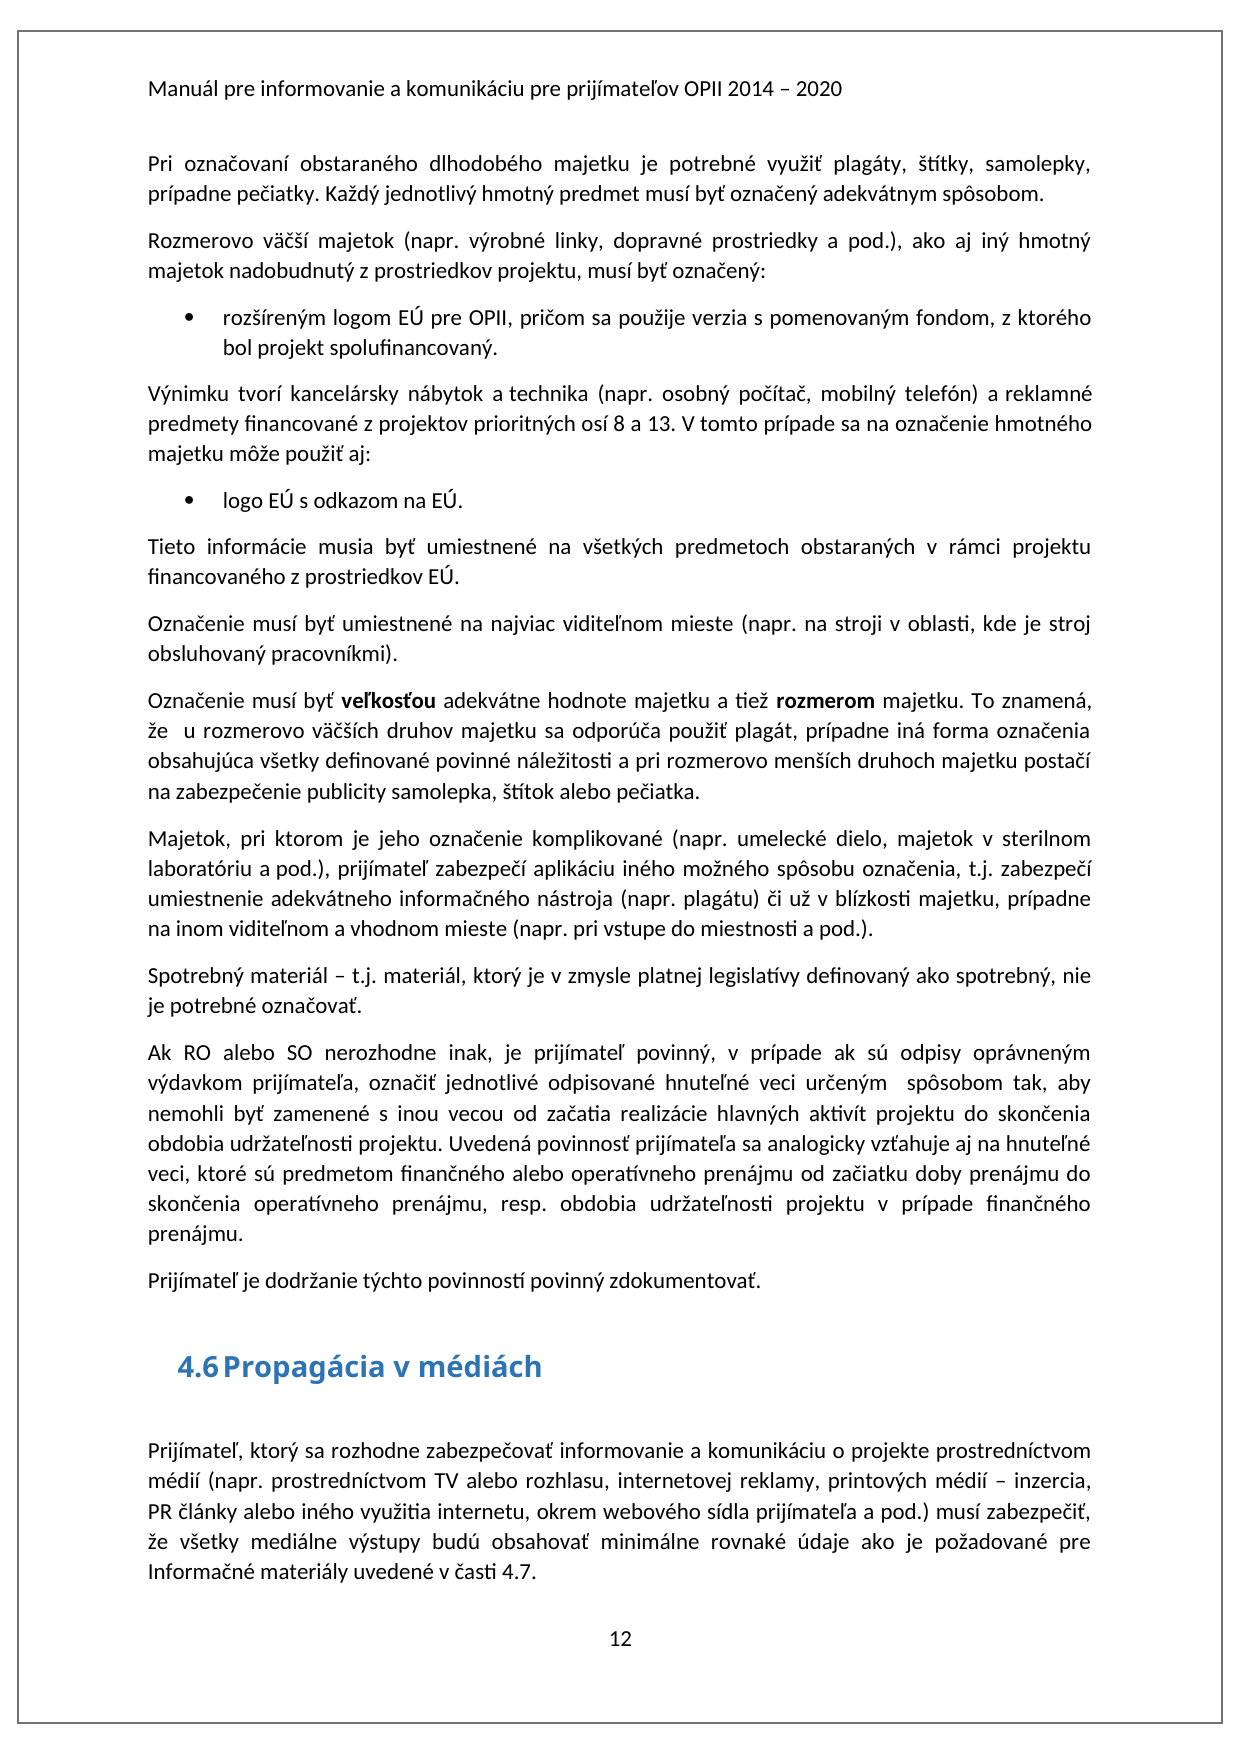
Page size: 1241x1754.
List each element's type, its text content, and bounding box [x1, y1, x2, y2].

text Propagácia v médiách [177, 1347, 1093, 1386]
list rozšíreným logom EÚ pre OPII, pričom sa použije verzia s pomenovaným fondom, z ktorého bol projekt spolufinancovaný. [185, 303, 1093, 361]
text Označenie musí byť umiestnené na najviac viditeľnom mieste (napr. na stroji v oblasti, kde je stroj obsluhovaný pracovníkmi). [148, 609, 1093, 667]
text Prijímateľ je dodržanie týchto povinností povinný zdokumentovať. [148, 1266, 1093, 1294]
text Tieto informácie musia byť umiestnené na všetkých predmetoch obstaraných v rámci projektu financovaného z prostriedkov EÚ. [148, 532, 1093, 590]
text Prijímateľ, ktorý sa rozhodne zabezpečovať informovanie a komunikáciu o projekte prostredníctvom médií (napr. prostredníctvom TV alebo rozhlasu, internetovej reklamy, printových médií – inzercia, PR články alebo iného využitia internetu, okrem webového sídla prijímateľa a pod.) musí zabezpečiť, že všetky mediálne výstupy budú obsahovať minimálne rovnaké údaje ako je požadované pre Informačné materiály uvedené v časti 4.7. [148, 1436, 1093, 1585]
text Ak RO alebo SO nerozhodne inak, je prijímateľ povinný, v prípade ak sú odpisy oprávneným výdavkom prijímateľa, označiť jednotlivé odpisované hnuteľné veci určeným spôsobom tak, aby nemohli byť zamenené s inou vecou od začatia realizácie hlavných aktivít projektu do skončenia obdobia udržateľnosti projektu. Uvedená povinnosť prijímateľa sa analogicky vzťahuje aj na hnuteľné veci, ktoré sú predmetom finančného alebo operatívneho prenájmu od začiatku doby prenájmu do skončenia operatívneho prenájmu, resp. obdobia udržateľnosti projektu v prípade finančného prenájmu. [148, 1038, 1093, 1248]
list logo EÚ s odkazom na EÚ. [185, 486, 1093, 514]
text Výnimku tvorí kancelársky nábytok a technika (napr. osobný počítač, mobilný telefón) a reklamné predmety financované z projektov prioritných osí 8 a 13. V tomto prípade sa na označenie hmotného majetku môže použiť aj: [148, 379, 1093, 467]
text Rozmerovo väčší majetok (napr. výrobné linky, dopravné prostriedky a pod.), ako aj iný hmotný majetok nadobudnutý z prostriedkov projektu, musí byť označený: [148, 226, 1093, 284]
text Majetok, pri ktorom je jeho označenie komplikované (napr. umelecké dielo, majetok v sterilnom laboratóriu a pod.), prijímateľ zabezpečí aplikáciu iného možného spôsobu označenia, t.j. zabezpečí umiestnenie adekvátneho informačného nástroja (napr. plagátu) či už v blízkosti majetku, prípadne na inom viditeľnom a vhodnom mieste (napr. pri vstupe do miestnosti a pod.). [148, 824, 1093, 942]
text Pri označovaní obstaraného dlhodobého majetku je potrebné využiť plagáty, štítky, samolepky, prípadne pečiatky. Každý jednotlivý hmotný predmet musí byť označený adekvátnym spôsobom. [148, 149, 1093, 207]
text Spotrebný materiál – t.j. materiál, ktorý je v zmysle platnej legislatívy definovaný ako spotrebný, nie je potrebné označovať. [148, 961, 1093, 1019]
text Označenie musí byť veľkosťou adekvátne hodnote majetku a tiež rozmerom majetku. To znamená, že u rozmerovo väčších druhov majetku sa odporúča použiť plagát, prípadne iná forma označenia obsahujúca všetky definované povinné náležitosti a pri rozmerovo menších druhoch majetku postačí na zabezpečenie publicity samolepka, štítok alebo pečiatka. [148, 686, 1093, 805]
